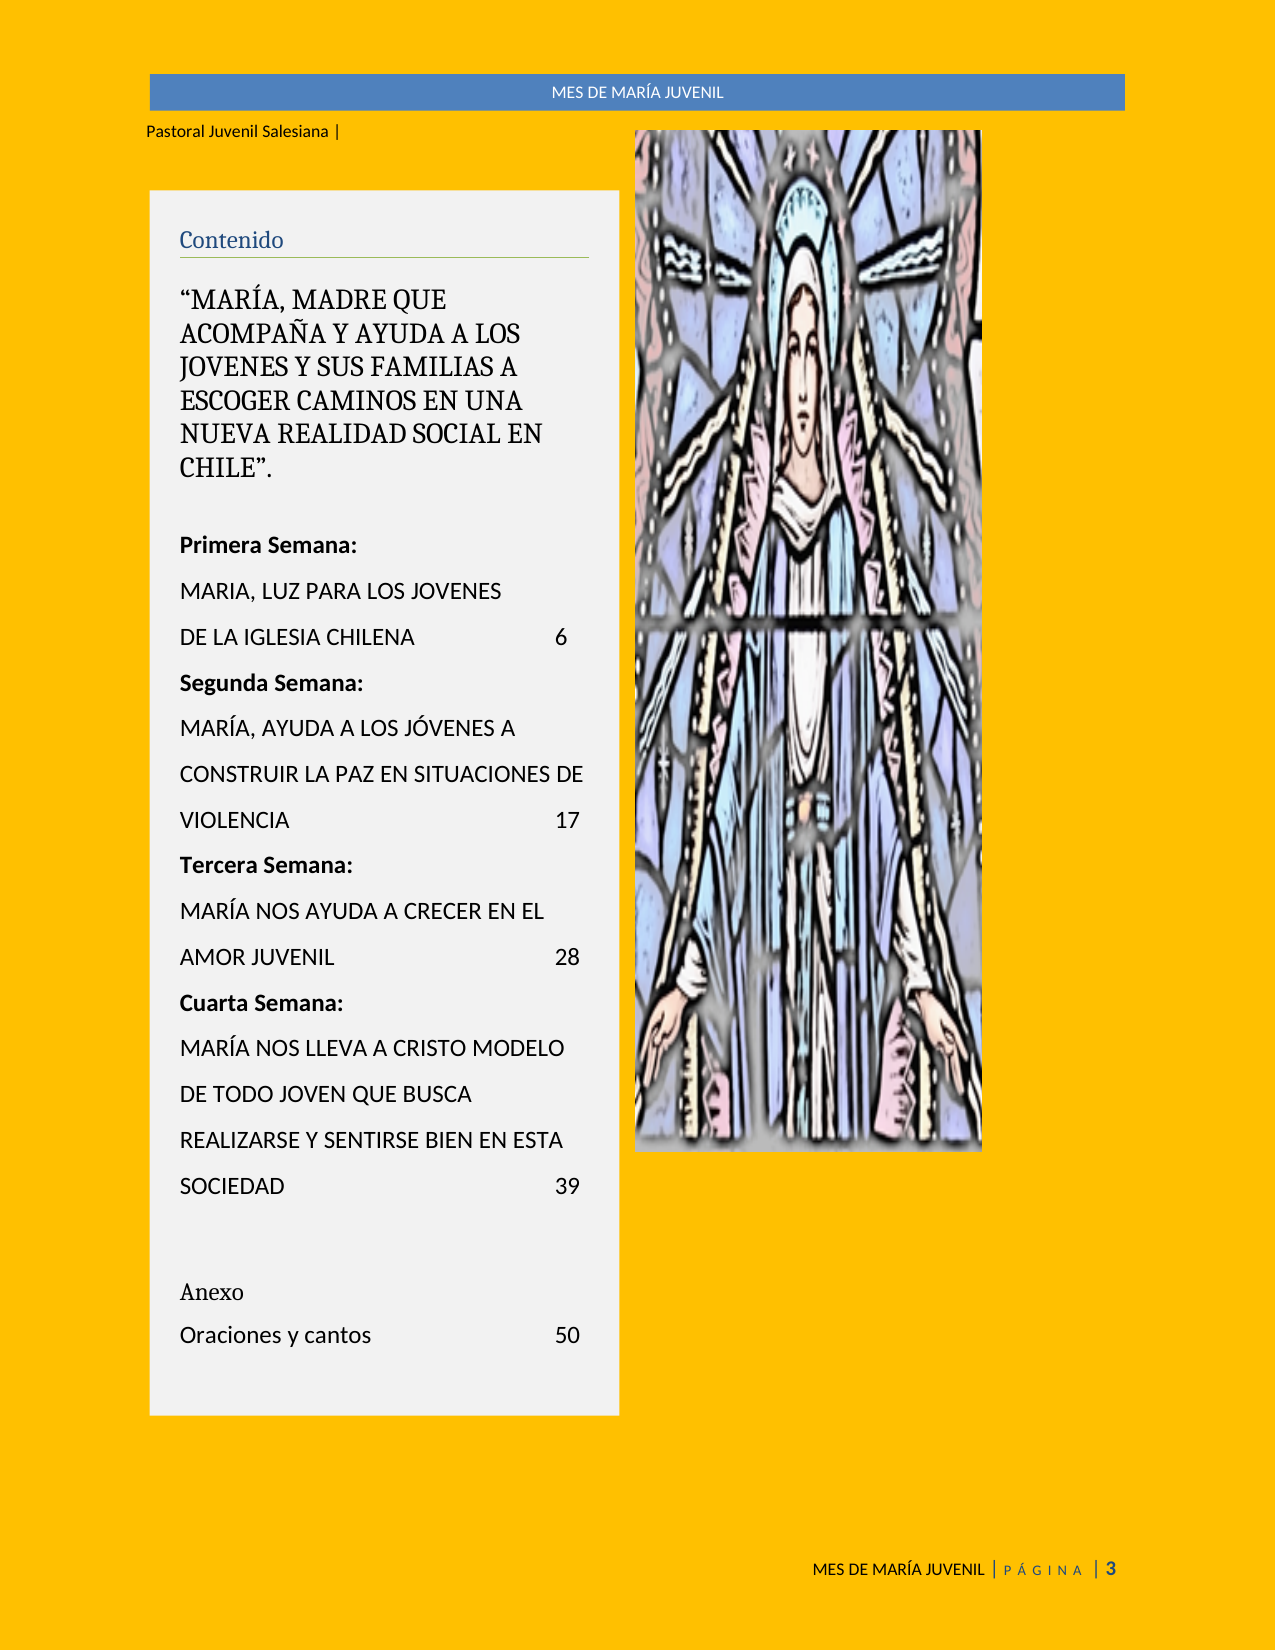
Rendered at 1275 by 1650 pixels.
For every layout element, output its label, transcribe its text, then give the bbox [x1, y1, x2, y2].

table_header | [131, 119, 806, 179]
table_header [806, 119, 1144, 179]
